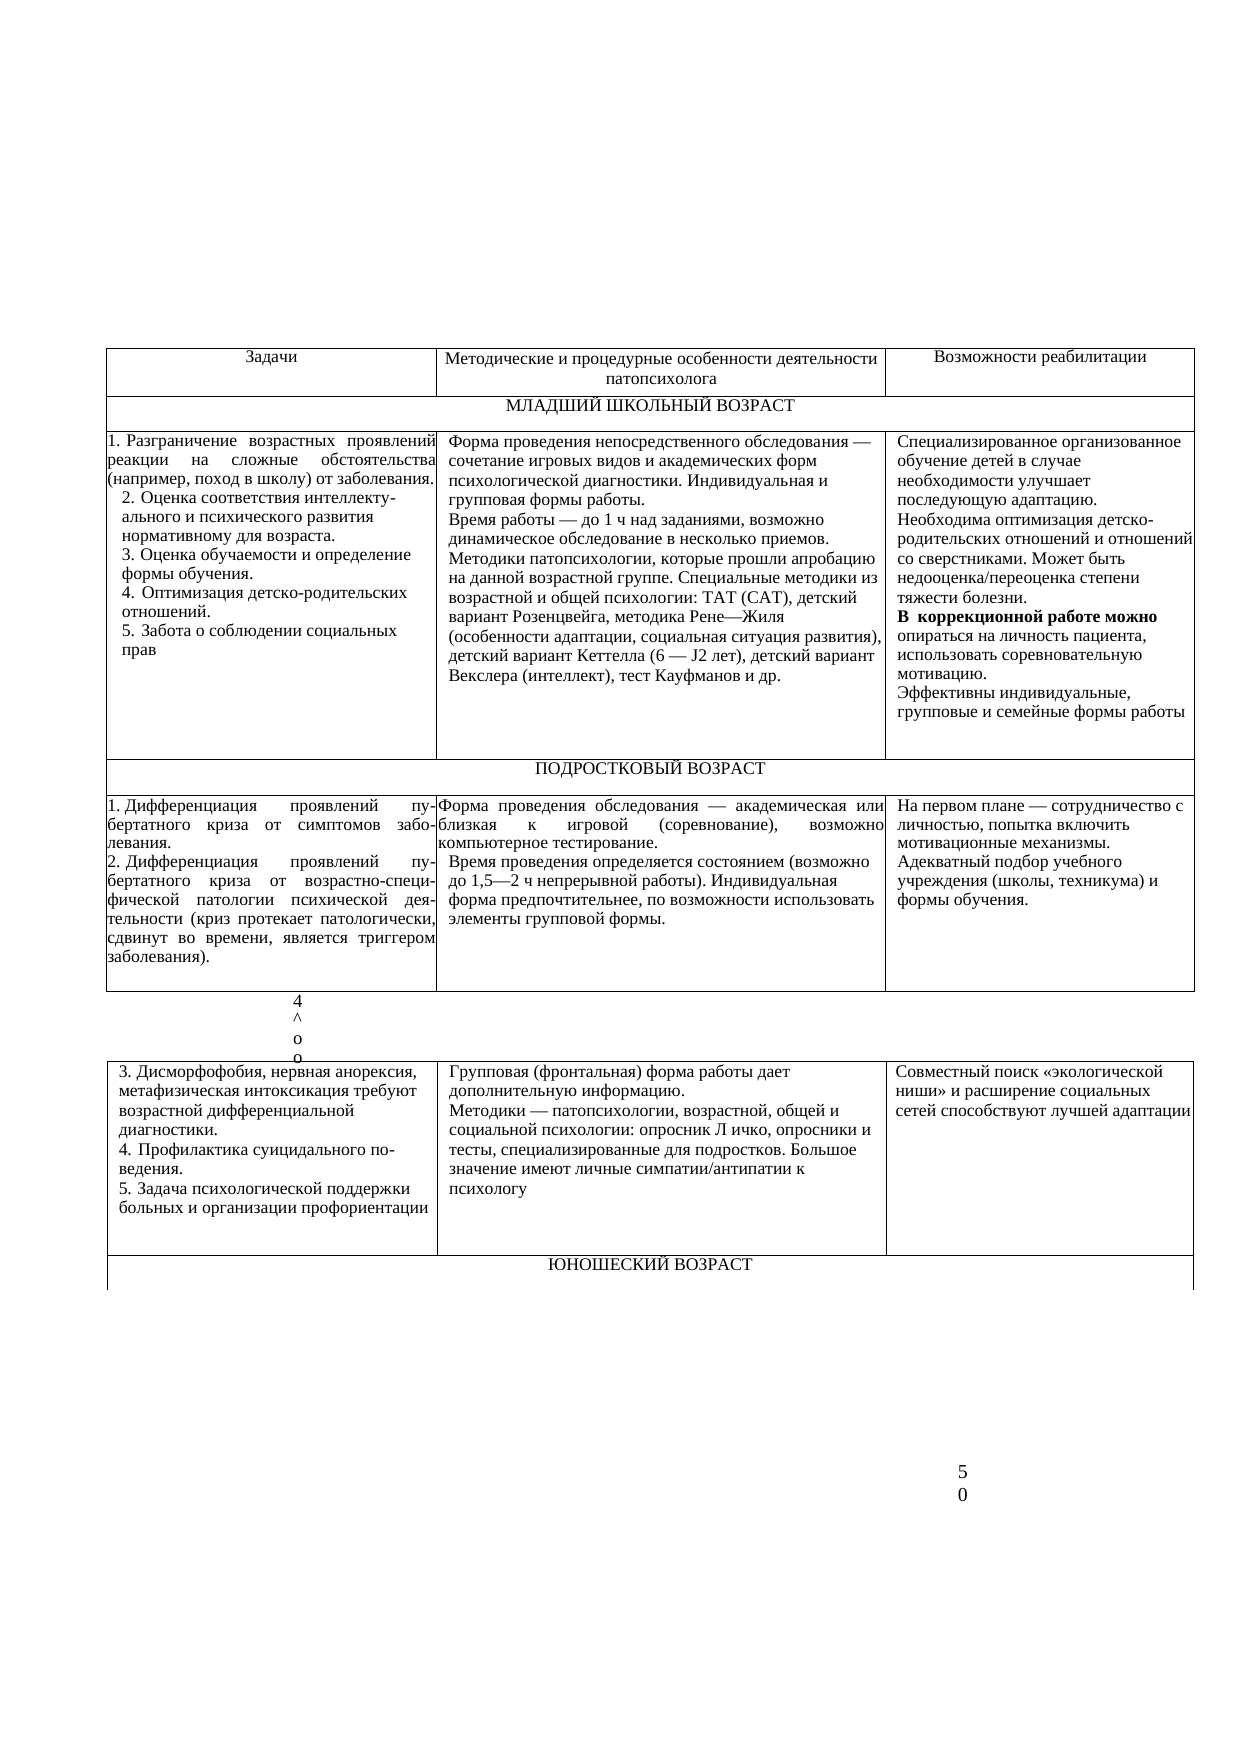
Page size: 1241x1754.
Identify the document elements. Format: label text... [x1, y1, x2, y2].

table_header Совместный поиск «экологической ниши» и расширение социальных сетей способствуют лучшей адаптации [887, 1062, 1193, 1255]
table_cell Форма проведения непосредственного обследования — сочетание игровых видов и академических форм психологической диагностики. Индивидуальная и групповая формы работы. Время работы — до 1 ч над заданиями, возможно динамическое обследование в несколько приемов. Методики патопсихологии, которые прошли апробацию на данной возрастной группе. Специальные методики из возрастной и общей психологии: TAT (CAT), детский вариант Розенцвейга, методика Рене—Жиля (особенности адаптации, социальная ситуация развития), детский вариант Кеттелла (6 — J2 лет), детский вариант Векслера (интеллект), тест Кауфманов и др. [437, 432, 885, 759]
table_header Групповая (фронтальная) форма работы дает дополнительную информацию. Методики — патопсихологии, возрастной, общей и социальной психологии: опросник Л ичко, опросники и тесты, специализированные для подростков. Большое значение имеют личные симпатии/антипатии к психологу [438, 1062, 886, 1255]
table_cell МЛАДШИЙ ШКОЛЬНЫЙ ВОЗРАСТ [107, 397, 1194, 431]
table_cell ЮНОШЕСКИЙ ВОЗРАСТ [108, 1256, 1193, 1290]
table_cell Форма проведения обследования — академическая или близкая к игровой (соревнование), возможно компьютерное тестирование. Время проведения определяется состоянием (возможно до 1,5—2 ч непрерывной работы). Индивидуальная форма предпочтительнее, по возможности использовать элементы групповой формы. [437, 796, 885, 991]
table_cell На первом плане — сотрудничество с личностью, попытка включить мотивационные механизмы. Адекватный подбор учебного учреждения (школы, техникума) и формы обучения. [886, 796, 1194, 991]
table_cell Специализированное организованное обучение детей в случае необходимости улучшает последующую адаптацию. Необходима оптимизация детско- родительских отношений и отношений со сверстниками. Может быть недооценка/переоценка степени тяжести болезни. В коррекционной работе можно опираться на личность пациента, использовать соревновательную мотивацию. Эффективны индивидуальные, групповые и семейные формы работы [886, 432, 1194, 759]
table_header Дисморфофобия, нервная анорексия, метафизическая интоксикация требуют возрастной дифференциальной диагностики. Профилактика суицидального поведения. Задача психологической поддержки больных и организации профориентации [108, 1062, 437, 1255]
table_header Методические и процедурные особенности деятельности патопсихолога [437, 349, 885, 396]
table_cell ПОДРОСТКОВЫЙ ВОЗРАСТ [107, 760, 1194, 795]
table_cell Разграничение возрастных проявлений реакции на сложные обстоятельства (например, поход в школу) от заболевания. Оценка соответствия интеллектуального и психического развития нормативному для возраста. Оценка обучаемости и определение формы обучения. Оптимизация детско-родительских отношений. Забота о соблюдении социальных прав [107, 432, 436, 759]
table_header Возможности реабилитации [886, 349, 1194, 396]
table_cell Дифференциация проявлений пубертатного криза от симптомов заболевания. Дифференциация проявлений пубертатного криза от возрастно-специ- фической патологии психической деятельности (криз протекает патологически, сдвинут во времени, является триггером заболевания). [107, 796, 436, 991]
table_header Задачи [107, 349, 436, 396]
